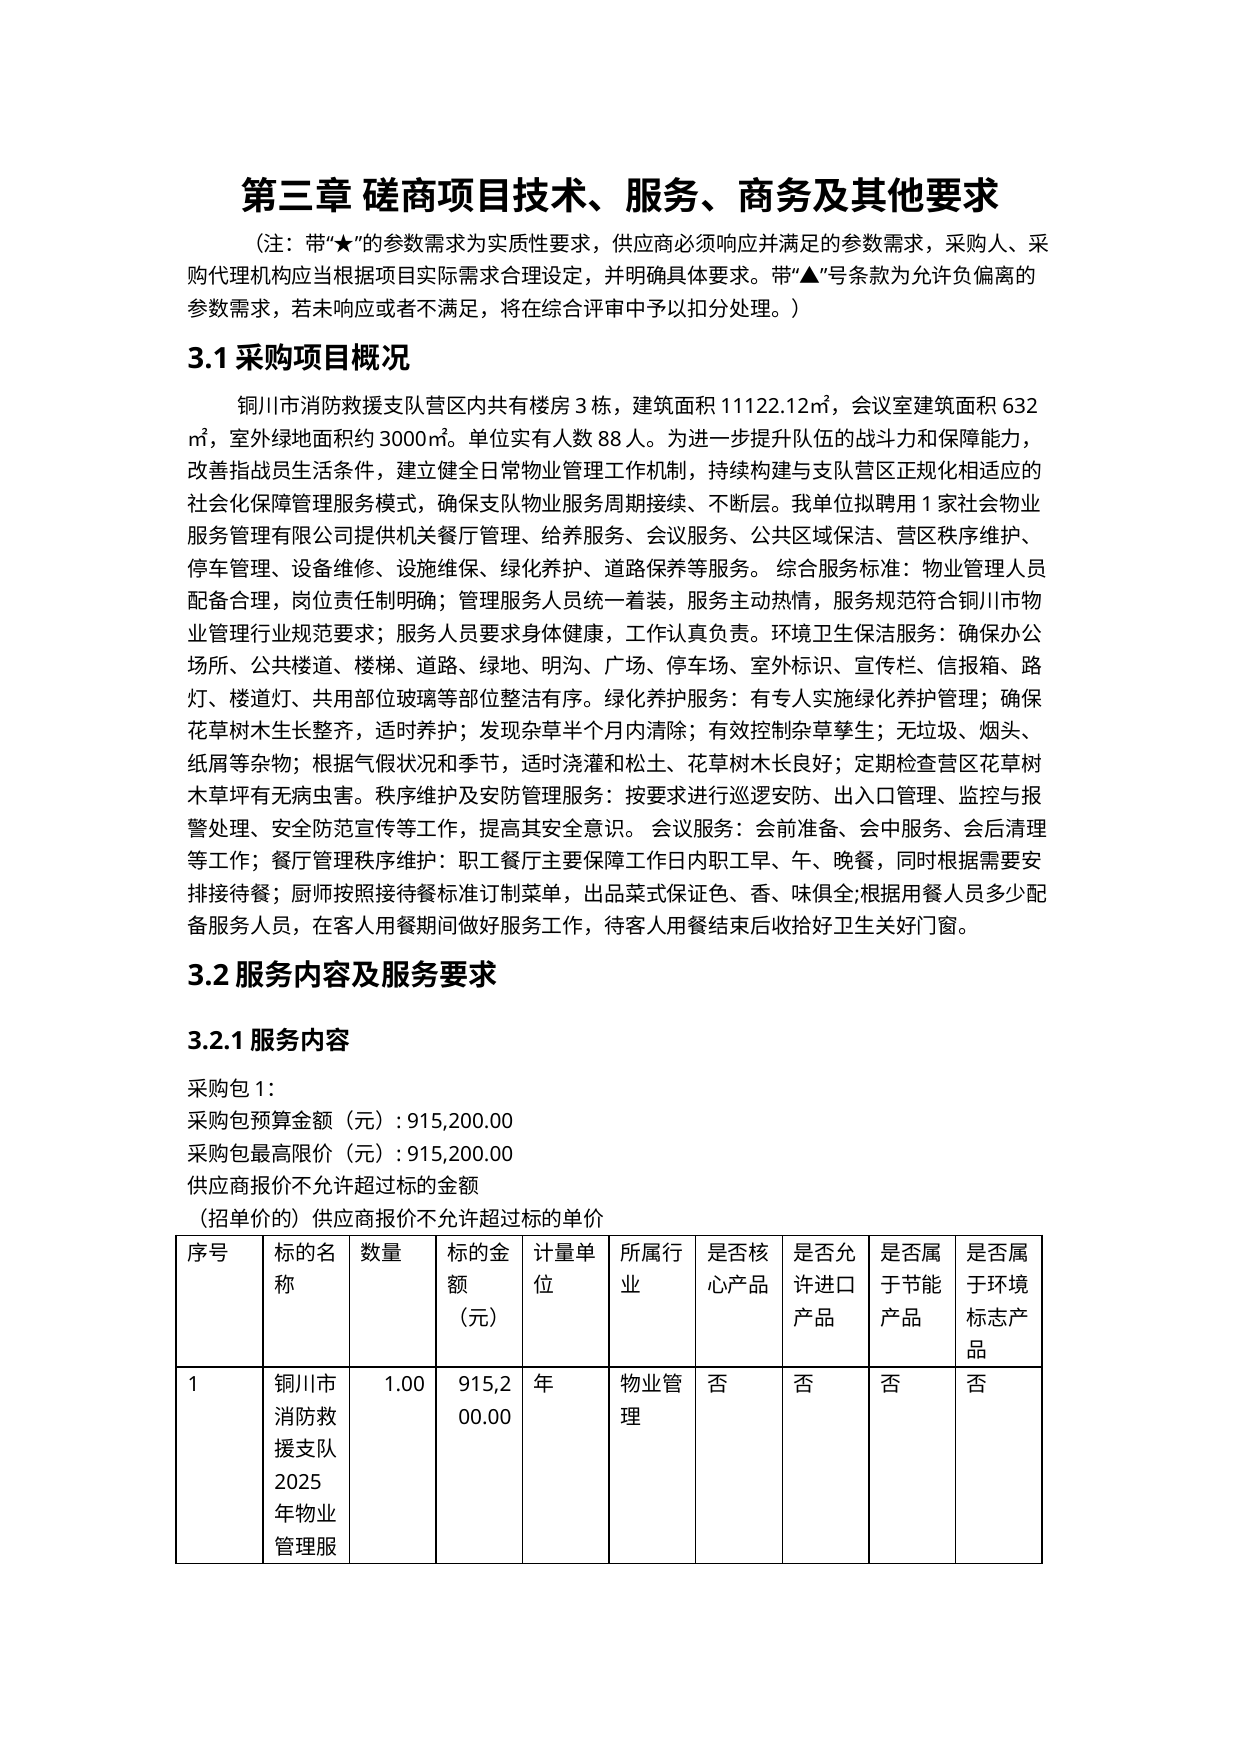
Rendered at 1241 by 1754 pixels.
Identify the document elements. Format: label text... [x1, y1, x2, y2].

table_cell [264, 1368, 349, 1563]
table_cell 1 [177, 1368, 262, 1563]
text 采购包1： [187, 1072, 1053, 1104]
table_header 标的名称 [264, 1236, 349, 1366]
text （招单价的）供应商报价不允许超过标的单价 [187, 1202, 1053, 1234]
table_header 序号 [177, 1236, 262, 1366]
text （注：带“★”的参数需求为实质性要求，供应商必须响应并满足的参数需求，采购人、采购代理机构应当根据项目实际需求合理设定，并明确具体要求。带“▲”号条款为允许负偏离的参数需求，若未响应或者不满足，将在综合评审中予以扣分处理。） [187, 227, 1053, 324]
text 采购包预算金额（元）: 915,200.00 [187, 1104, 1053, 1137]
text 3.1采购项目概况 [187, 324, 1053, 389]
table_cell 否 [783, 1368, 868, 1563]
table_cell 年 [523, 1368, 608, 1563]
table_header 是否允许进口产品 [783, 1236, 868, 1366]
table_cell 1.00 [350, 1368, 435, 1563]
table_cell 否 [696, 1368, 782, 1563]
text 第三章 磋商项目技术、服务、商务及其他要求 [187, 162, 1053, 227]
table_header 是否核心产品 [696, 1236, 782, 1366]
text 采购包最高限价（元）: 915,200.00 [187, 1137, 1053, 1169]
table_cell 915,200.00 [437, 1368, 522, 1563]
table_header 计量单位 [523, 1236, 608, 1366]
table_cell 否 [956, 1368, 1041, 1563]
table_header 数量 [350, 1236, 435, 1366]
text 3.2服务内容及服务要求 [187, 942, 1053, 1007]
table_cell 否 [870, 1368, 955, 1563]
table_header 是否属于节能产品 [870, 1236, 955, 1366]
text 供应商报价不允许超过标的金额 [187, 1169, 1053, 1202]
text 3.2.1服务内容 [187, 1007, 1053, 1072]
text 铜川市消防救援支队营区内共有楼房3栋，建筑面积11122.12㎡，会议室建筑面积 632㎡，室外绿地面积约3000㎡。单位实有人数88人。为进一步提升队伍的战斗力和保障能力，改善指战员生活条件，建立健全日常物业管理工作机制，持续构建与支队营区正规化相适应的社会化保障管理服务模式，确保支队物业服务周期接续、不断层。我单位拟聘用1家社会物业服务管理有限公司提供机关餐厅管理、给养服务、会议服务、公共区域保洁、营区秩序维护、停车管理、设备维修、设施维保、绿化养护、道路保养等服务。 综合服务标准：物业管理人员配备合理，岗位责任制明确；管理服务人员统一着装，服务主动热情，服务规范符合铜川市物业管理行业规范要求；服务人员要求身体健康，工作认真负责。环境卫生保洁服务：确保办公场所、公共楼道、楼梯、道路、绿地、明沟、广场、停车场、室外标识、宣传栏、信报箱、路灯、楼道灯、共用部位玻璃等部位整洁有序。绿化养护服务：有专人实施绿化养护管理；确保花草树木生长整齐，适时养护；发现杂草半个月内清除；有效控制杂草孳生；无垃圾、烟头、纸屑等杂物；根据气假状况和季节，适时浇灌和松土、花草树木长良好；定期检查营区花草树木草坪有无病虫害。秩序维护及安防管理服务：按要求进行巡逻安防、出入口管理、监控与报警处理、安全防范宣传等工作，提高其安全意识。 会议服务：会前准备、会中服务、会后清理等工作；餐厅管理秩序维护：职工餐厅主要保障工作日内职工早、午、晚餐，同时根据需要安排接待餐；厨师按照接待餐标准订制菜单，出品菜式保证色、香、味俱全;根据用餐人员多少配备服务人员，在客人用餐期间做好服务工作，待客人用餐结束后收拾好卫生关好门窗。 [187, 389, 1053, 942]
table_cell 物业管理 [610, 1368, 695, 1563]
table_header 标的金额 （元） [437, 1236, 522, 1366]
table_header 所属行业 [610, 1236, 695, 1366]
table_header 是否属于环境标志产品 [956, 1236, 1041, 1366]
